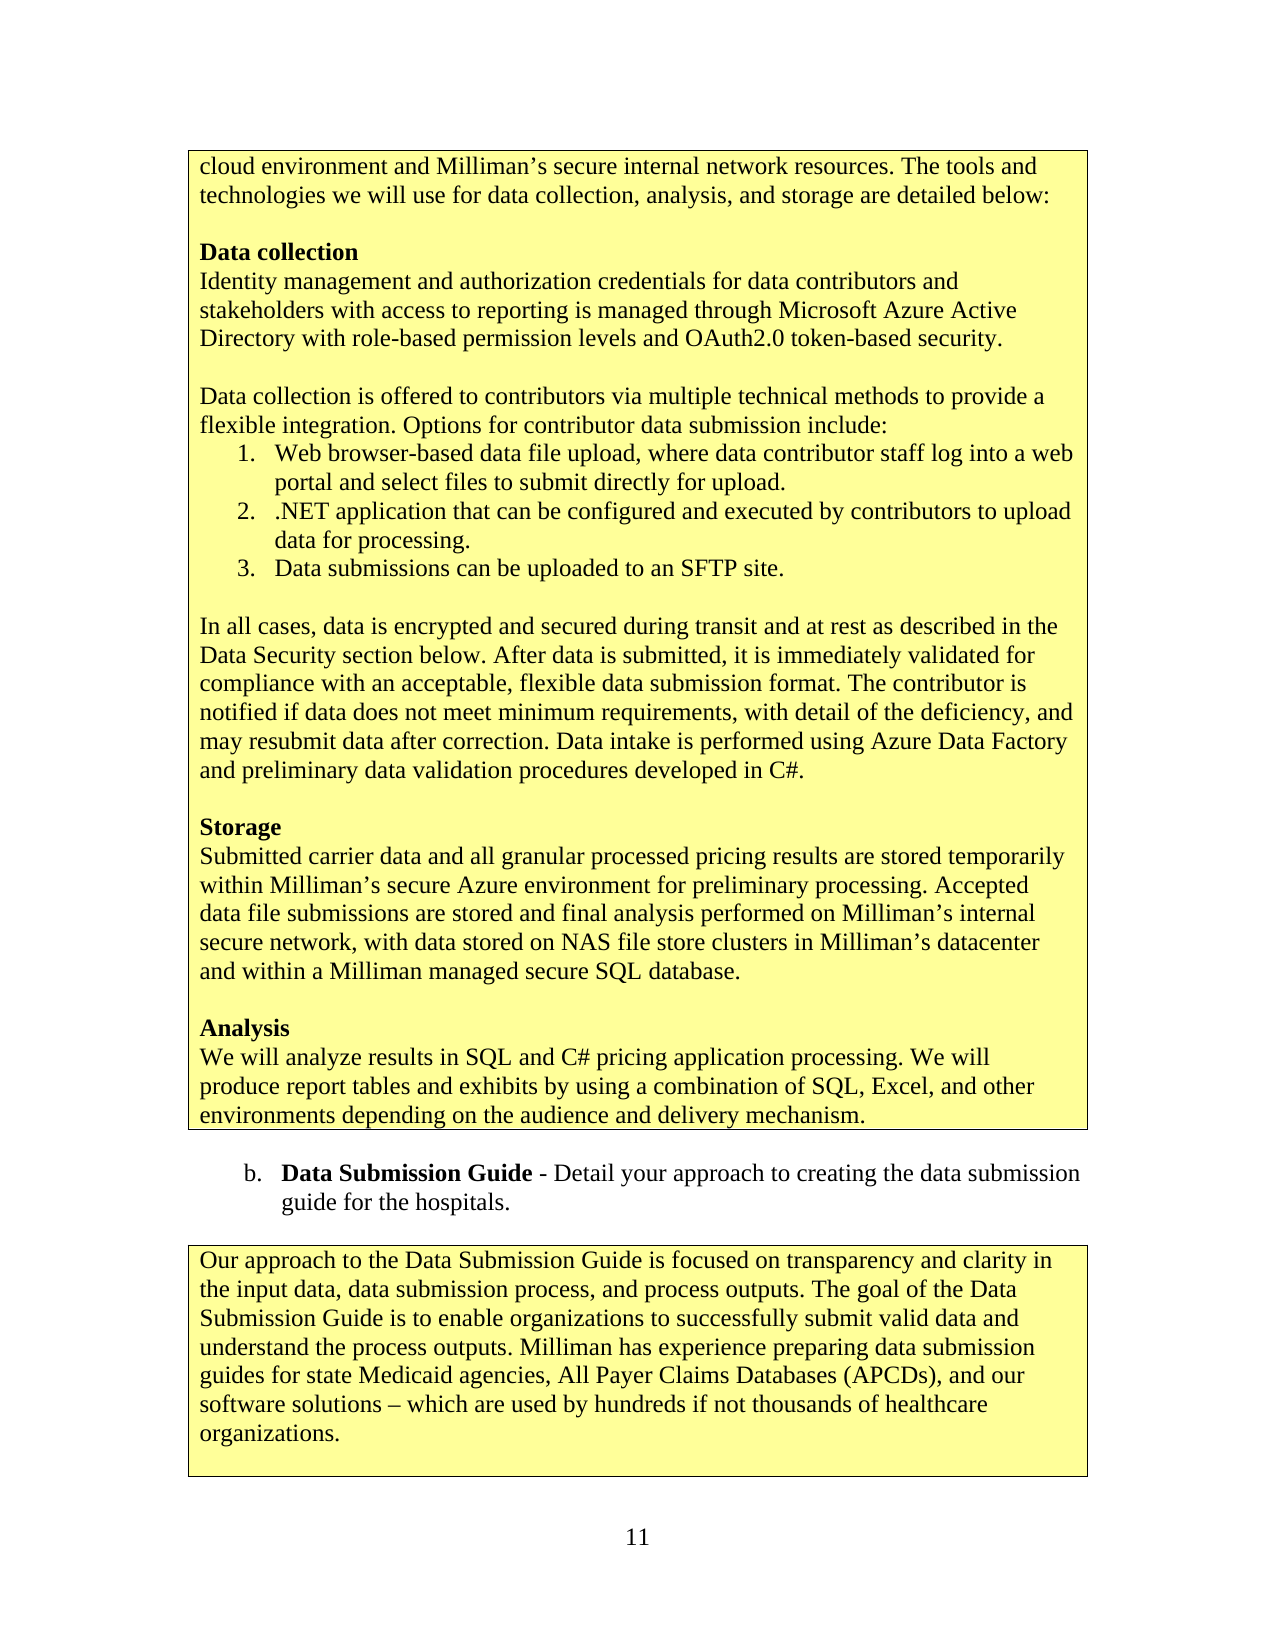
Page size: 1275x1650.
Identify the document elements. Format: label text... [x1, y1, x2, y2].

list Data Submission Guide - Detail your approach to creating the data submission guide for the hospitals. [244, 1158, 1087, 1216]
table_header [189, 1246, 1087, 1476]
